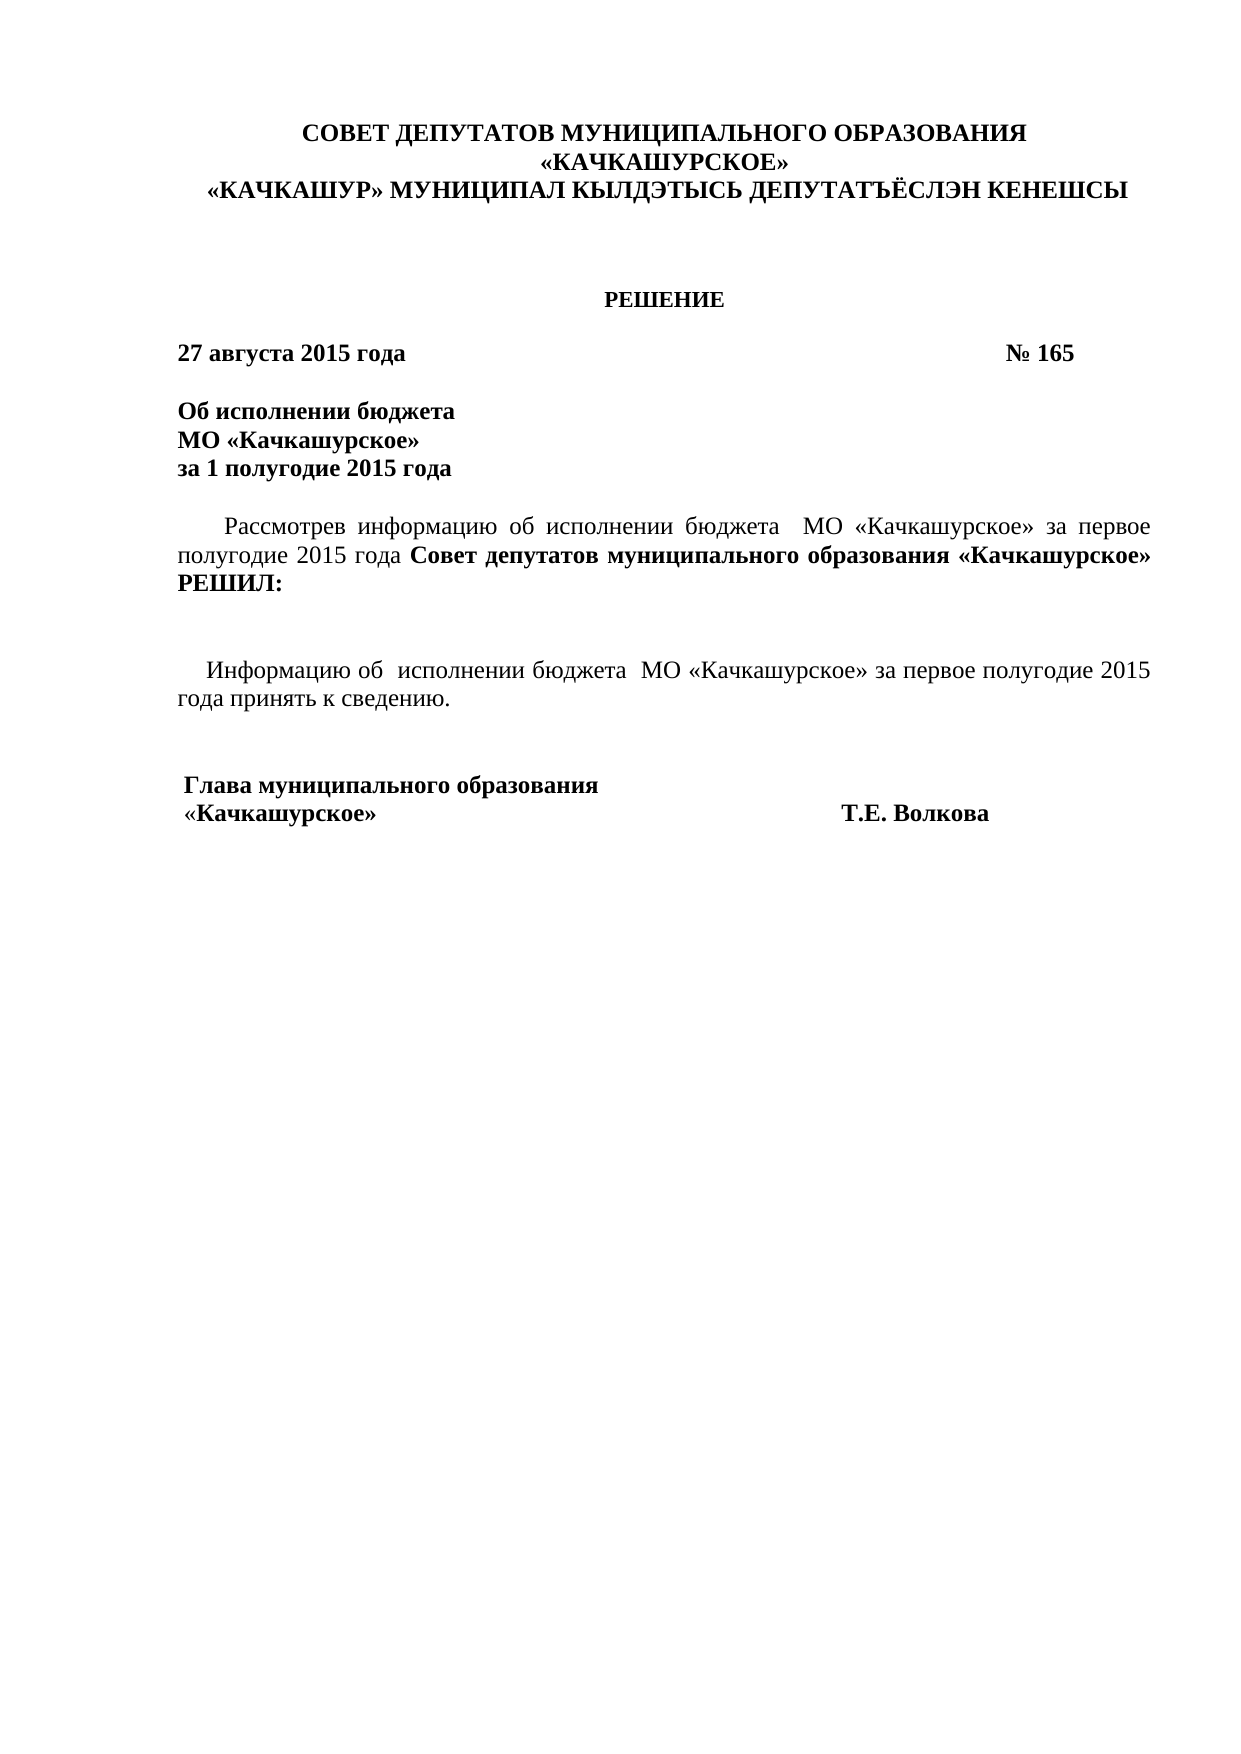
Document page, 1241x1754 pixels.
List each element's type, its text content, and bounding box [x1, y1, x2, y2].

text Глава муниципального образования [177, 770, 1152, 798]
text СОВЕТ ДЕПУТАТОВ МУНИЦИПАЛЬНОГО ОБРАЗОВАНИЯ «КАЧКАШУРСКОЕ» [177, 118, 1152, 176]
text «КАЧКАШУР» МУНИЦИПАЛ КЫЛДЭТЫСЬ ДЕПУТАТЪЁСЛЭН КЕНЕШСЫ [177, 176, 1152, 204]
text Информацию об исполнении бюджета МО «Качкашурское» за первое полугодие 2015 года принять к сведению. [177, 655, 1152, 712]
text Об исполнении бюджета [177, 396, 1152, 425]
text РЕШЕНИЕ [177, 286, 1152, 312]
text за 1 полугодие 2015 года [177, 453, 1152, 482]
text «Качкашурское» Т.Е. Волкова [177, 798, 1171, 827]
text Рассмотрев информацию об исполнении бюджета МО «Качкашурское» за первое полугодие 2015 года Совет депутатов муниципального образования «Качкашурское» РЕШИЛ: [177, 511, 1152, 597]
text 27 августа 2015 года № 165 [177, 338, 1152, 367]
text МО «Качкашурское» [177, 425, 1152, 453]
